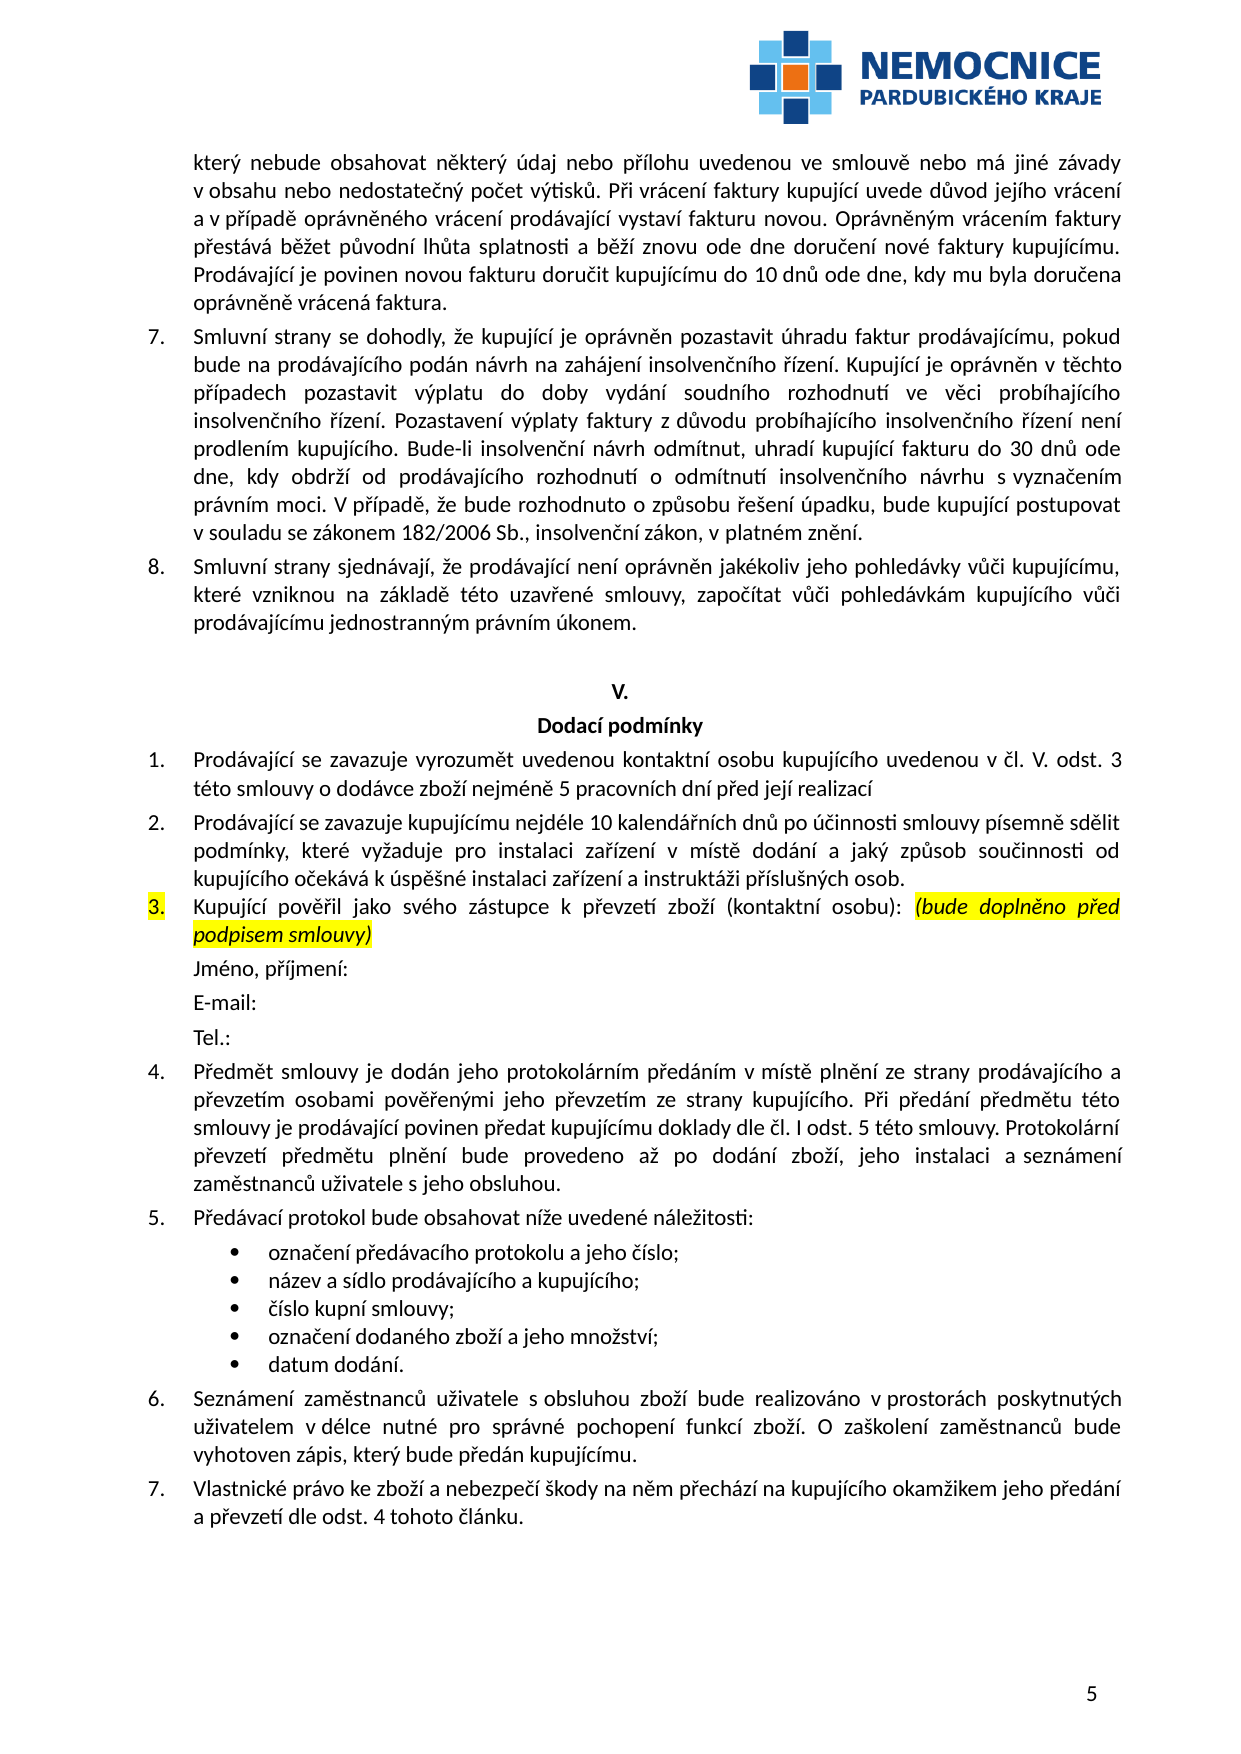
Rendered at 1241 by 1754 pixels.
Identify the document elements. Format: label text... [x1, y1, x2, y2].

text Jméno, příjmení: [193, 954, 1122, 982]
text v. [118, 677, 1122, 705]
list Kupující pověřil jako svého zástupce k převzetí zboží (kontaktní osobu): (bude doplněno před podpisem smlouvy) [148, 892, 1122, 948]
text Tel.: [193, 1023, 1122, 1051]
text E-mail: [193, 988, 1122, 1017]
list Seznámení zaměstnanců uživatele s obsluhou zboží bude realizováno v prostorách poskytnutých uživatelem v délce nutné pro správné pochopení funkcí zboží. O zaškolení zaměstnanců bude vyhotoven zápis, který bude předán kupujícímu. [148, 1384, 1122, 1468]
list označení předávacího protokolu a jeho číslo; [231, 1238, 1122, 1266]
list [148, 148, 1122, 316]
list datum dodání. [231, 1350, 1122, 1378]
list Smluvní strany se dohodly, že kupující je oprávněn pozastavit úhradu faktur prodávajícímu, pokud bude na prodávajícího podán návrh na zahájení insolvenčního řízení. Kupující je oprávněn v těchto případech pozastavit výplatu do doby vydání soudního rozhodnutí ve věci probíhajícího insolvenčního řízení. Pozastavení výplaty faktury z důvodu probíhajícího insolvenčního řízení není prodlením kupujícího. Bude-li insolvenční návrh odmítnut, uhradí kupující fakturu do 30 dnů ode dne, kdy obdrží od prodávajícího rozhodnutí o odmítnutí insolvenčního návrhu s vyznačením právním moci. V případě, že bude rozhodnuto o způsobu řešení úpadku, bude kupující postupovat v souladu se zákonem 182/2006 Sb., insolvenční zákon, v platném znění. [148, 322, 1122, 546]
list Předávací protokol bude obsahovat níže uvedené náležitosti: [148, 1203, 1122, 1231]
list Prodávající se zavazuje vyrozumět uvedenou kontaktní osobu kupujícího uvedenou v čl. V. odst. 3 této smlouvy o dodávce zboží nejméně 5 pracovních dní před její realizací [148, 746, 1122, 802]
list Předmět smlouvy je dodán jeho protokolárním předáním v místě plnění ze strany prodávajícího a převzetím osobami pověřenými jeho převzetím ze strany kupujícího. Při předání předmětu této smlouvy je prodávající povinen předat kupujícímu doklady dle čl. I odst. 5 této smlouvy. Protokolární převzetí předmětu plnění bude provedeno až po dodání zboží, jeho instalaci a seznámení zaměstnanců uživatele s jeho obsluhou. [148, 1057, 1122, 1197]
list označení dodaného zboží a jeho množství; [231, 1322, 1122, 1350]
picture [748, 29, 1101, 125]
list číslo kupní smlouvy; [231, 1294, 1122, 1322]
list název a sídlo prodávajícího a kupujícího; [231, 1266, 1122, 1294]
list Smluvní strany sjednávají, že prodávající není oprávněn jakékoliv jeho pohledávky vůči kupujícímu, které vzniknou na základě této uzavřené smlouvy, započítat vůči pohledávkám kupujícího vůči prodávajícímu jednostranným právním úkonem. [148, 552, 1122, 637]
list Prodávající se zavazuje kupujícímu nejdéle 10 kalendářních dnů po účinnosti smlouvy písemně sdělit podmínky, které vyžaduje pro instalaci zařízení v místě dodání a jaký způsob součinnosti od kupujícího očekává k úspěšné instalaci zařízení a instruktáži příslušných osob. [148, 808, 1122, 892]
list Vlastnické právo ke zboží a nebezpečí škody na něm přechází na kupujícího okamžikem jeho předání a převzetí dle odst. 4 tohoto článku. [148, 1474, 1122, 1530]
text Dodací podmínky [118, 711, 1122, 739]
